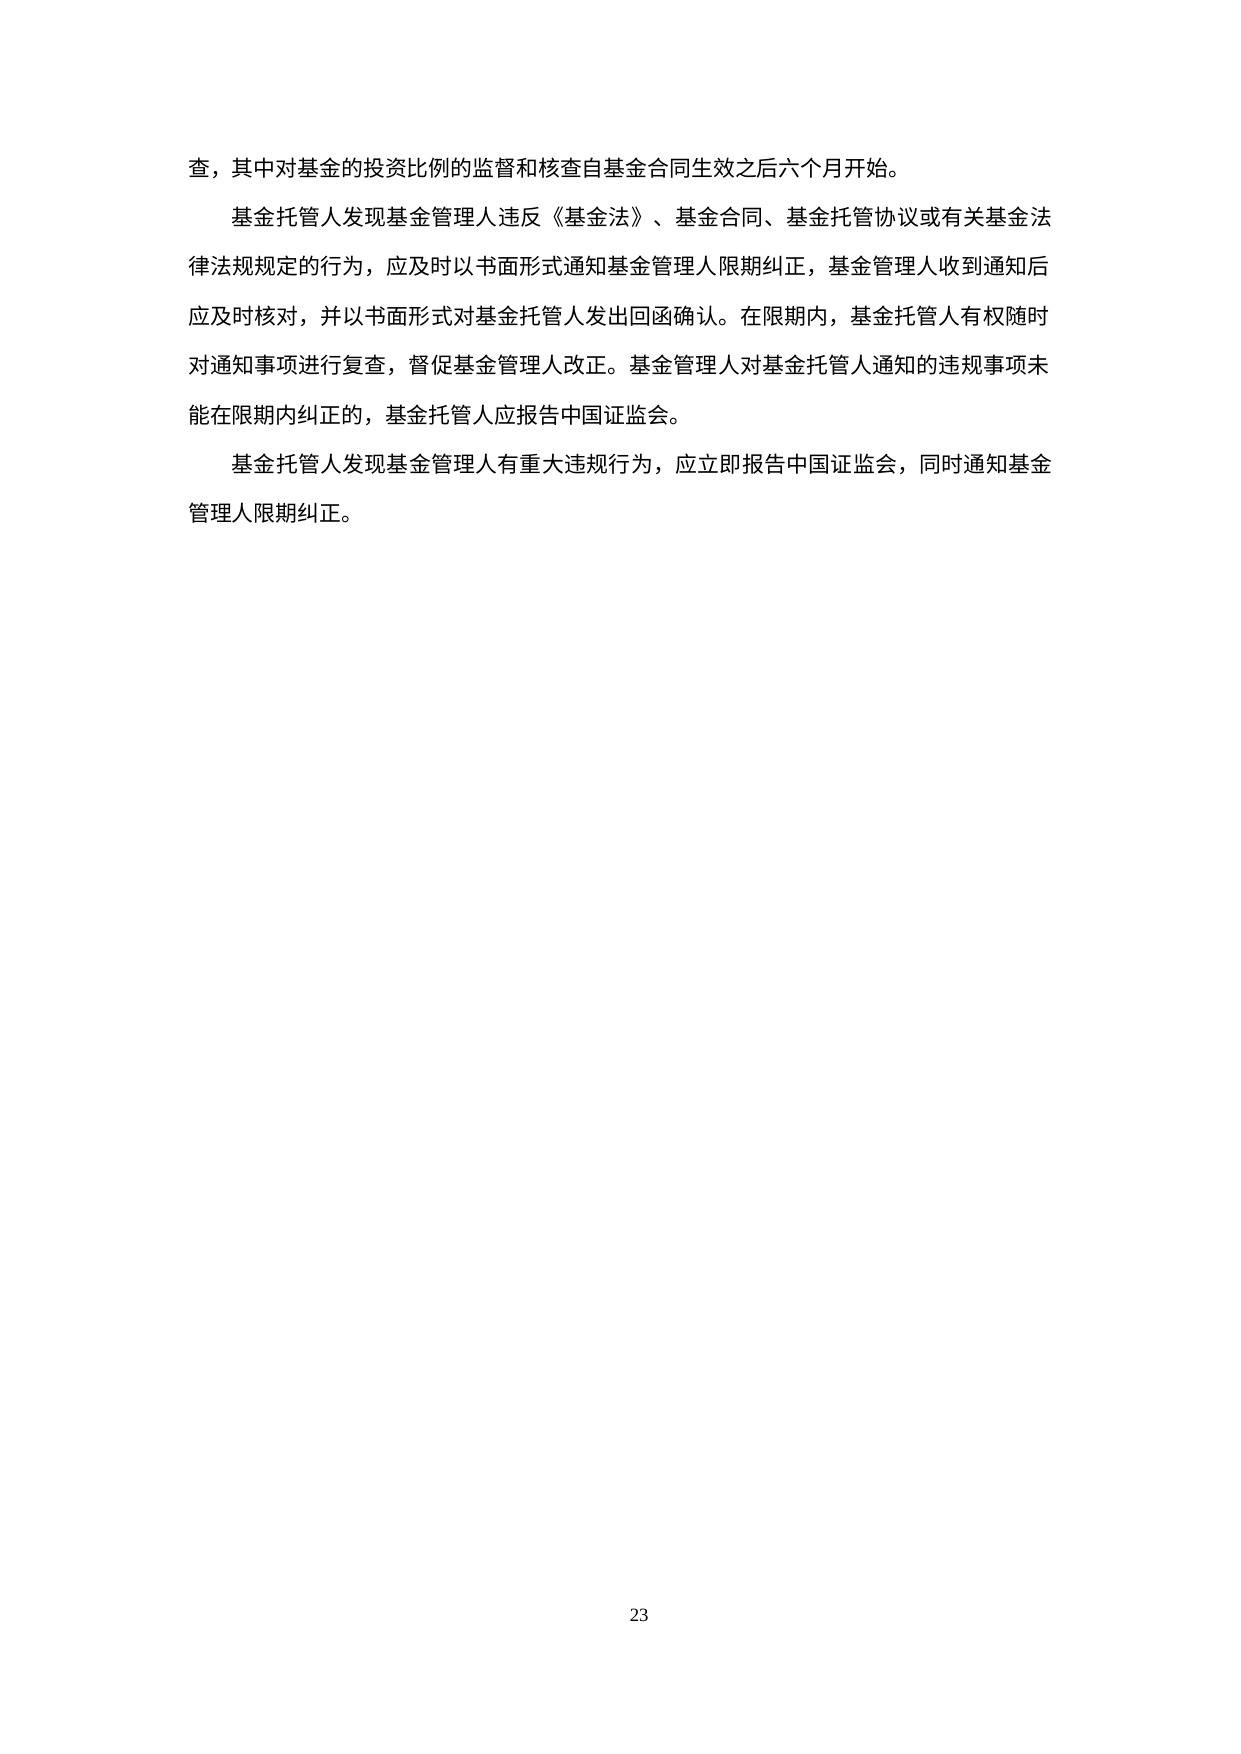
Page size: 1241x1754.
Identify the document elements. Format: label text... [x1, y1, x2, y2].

text 基金托管人发现基金管理人违反《基金法》、基金合同、基金托管协议或有关基金法律法规规定的行为，应及时以书面形式通知基金管理人限期纠正，基金管理人收到通知后应及时核对，并以书面形式对基金托管人发出回函确认。在限期内，基金托管人有权随时对通知事项进行复查，督促基金管理人改正。基金管理人对基金托管人通知的违规事项未能在限期内纠正的，基金托管人应报告中国证监会。 [188, 199, 1052, 430]
text 基金托管人发现基金管理人有重大违规行为，应立即报告中国证监会，同时通知基金管理人限期纠正。 [188, 446, 1052, 528]
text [188, 150, 1052, 183]
